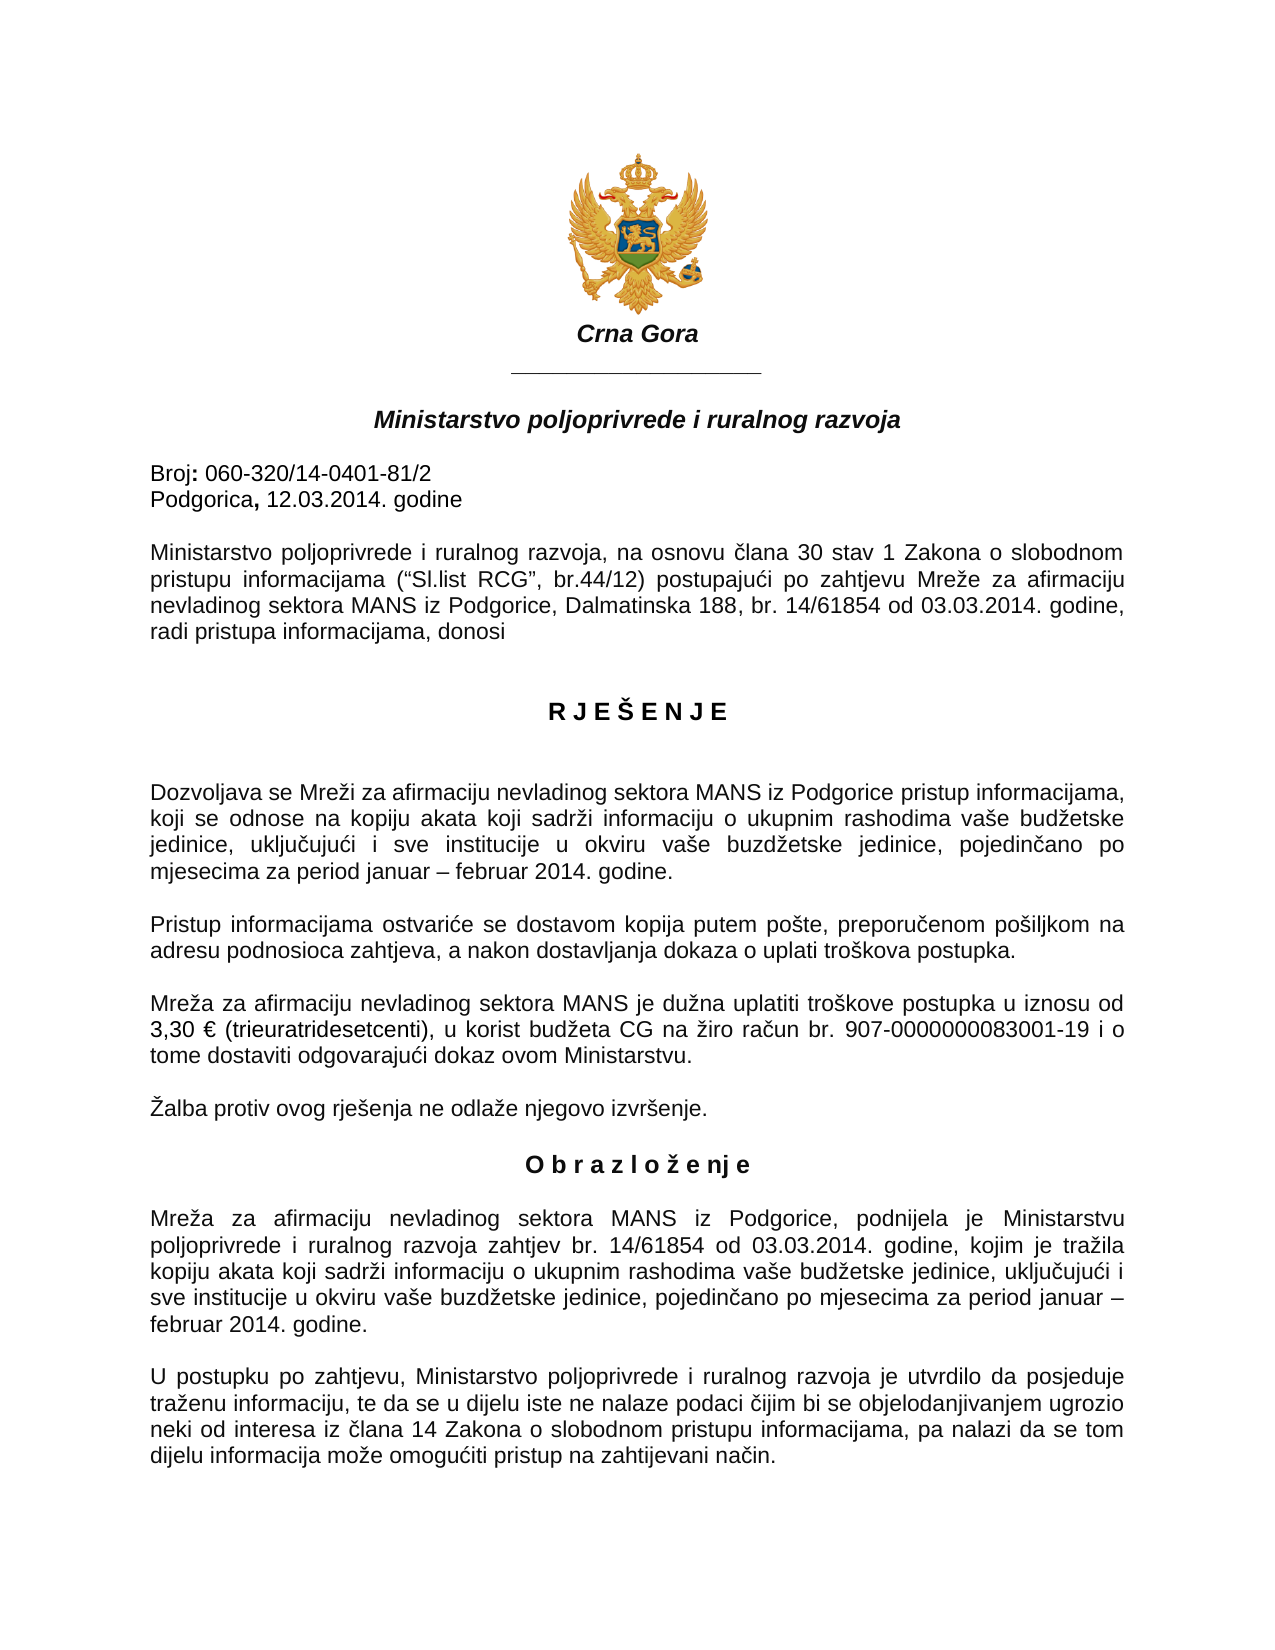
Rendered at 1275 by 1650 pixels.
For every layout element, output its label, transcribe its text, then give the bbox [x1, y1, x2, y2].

text Dozvoljava se Mreži za afirmaciju nevladinog sektora MANS iz Podgorice pristup informacijama, koji se odnose na kopiju akata koji sadrži informaciju o ukupnim rashodima vaše budžetske jedinice, uključujući i sve institucije u okviru vaše buzdžetske jedinice, pojedinčano po mjesecima za period januar – februar 2014. godine. [150, 779, 1125, 884]
text Podgorica, 12.03.2014. godine [150, 486, 1125, 513]
text Crna Gora [150, 319, 1125, 347]
text __________________ [150, 347, 1125, 376]
text Pristup informacijama ostvariće se dostavom kopija putem pošte, preporučenom pošiljkom na adresu podnosioca zahtjeva, a nakon dostavljanja dokaza o uplati troškova postupka. [150, 911, 1125, 963]
picture [563, 150, 712, 319]
text Žalba protiv ovog rješenja ne odlaže njegovo izvršenje. [150, 1095, 1125, 1121]
text Broj: 060-320/14-0401-81/2 [150, 460, 1125, 486]
text R J E Š E N J E [150, 697, 1125, 726]
text Ministarstvo poljoprivrede i ruralnog razvoja [150, 405, 1125, 434]
text Ministarstvo poljoprivrede i ruralnog razvoja, na osnovu člana 30 stav 1 Zakona o slobodnom pristupu informacijama (“Sl.list RCG”, br.44/12) postupajući po zahtjevu Mreže za afirmaciju nevladinog sektora MANS iz Podgorice, Dalmatinska 188, br. 14/61854 od 03.03.2014. godine, radi pristupa informacijama, donosi [150, 539, 1125, 644]
text U postupku po zahtjevu, Ministarstvo poljoprivrede i ruralnog razvoja je utvrdilo da posjeduje traženu informaciju, te da se u dijelu iste ne nalaze podaci čijim bi se objelodanjivanjem ugrozio neki od interesa iz člana 14 Zakona o slobodnom pristupu informacijama, pa nalazi da se tom dijelu informacija može omogućiti pristup na zahtijevani način. [150, 1363, 1125, 1469]
text Mreža za afirmaciju nevladinog sektora MANS iz Podgorice, podnijela je Ministarstvu poljoprivrede i ruralnog razvoja zahtjev br. 14/61854 od 03.03.2014. godine, kojim je tražila kopiju akata koji sadrži informaciju o ukupnim rashodima vaše budžetske jedinice, uključujući i sve institucije u okviru vaše buzdžetske jedinice, pojedinčano po mjesecima za period januar – februar 2014. godine. [150, 1205, 1125, 1337]
text Mreža za afirmaciju nevladinog sektora MANS je dužna uplatiti troškove postupka u iznosu od 3,30 € (trieuratridesetcenti), u korist budžeta CG na žiro račun br. 907-0000000083001-19 i o tome dostaviti odgovarajući dokaz ovom Ministarstvu. [150, 989, 1125, 1069]
text O b r a z l o ž e nj e [150, 1150, 1125, 1179]
